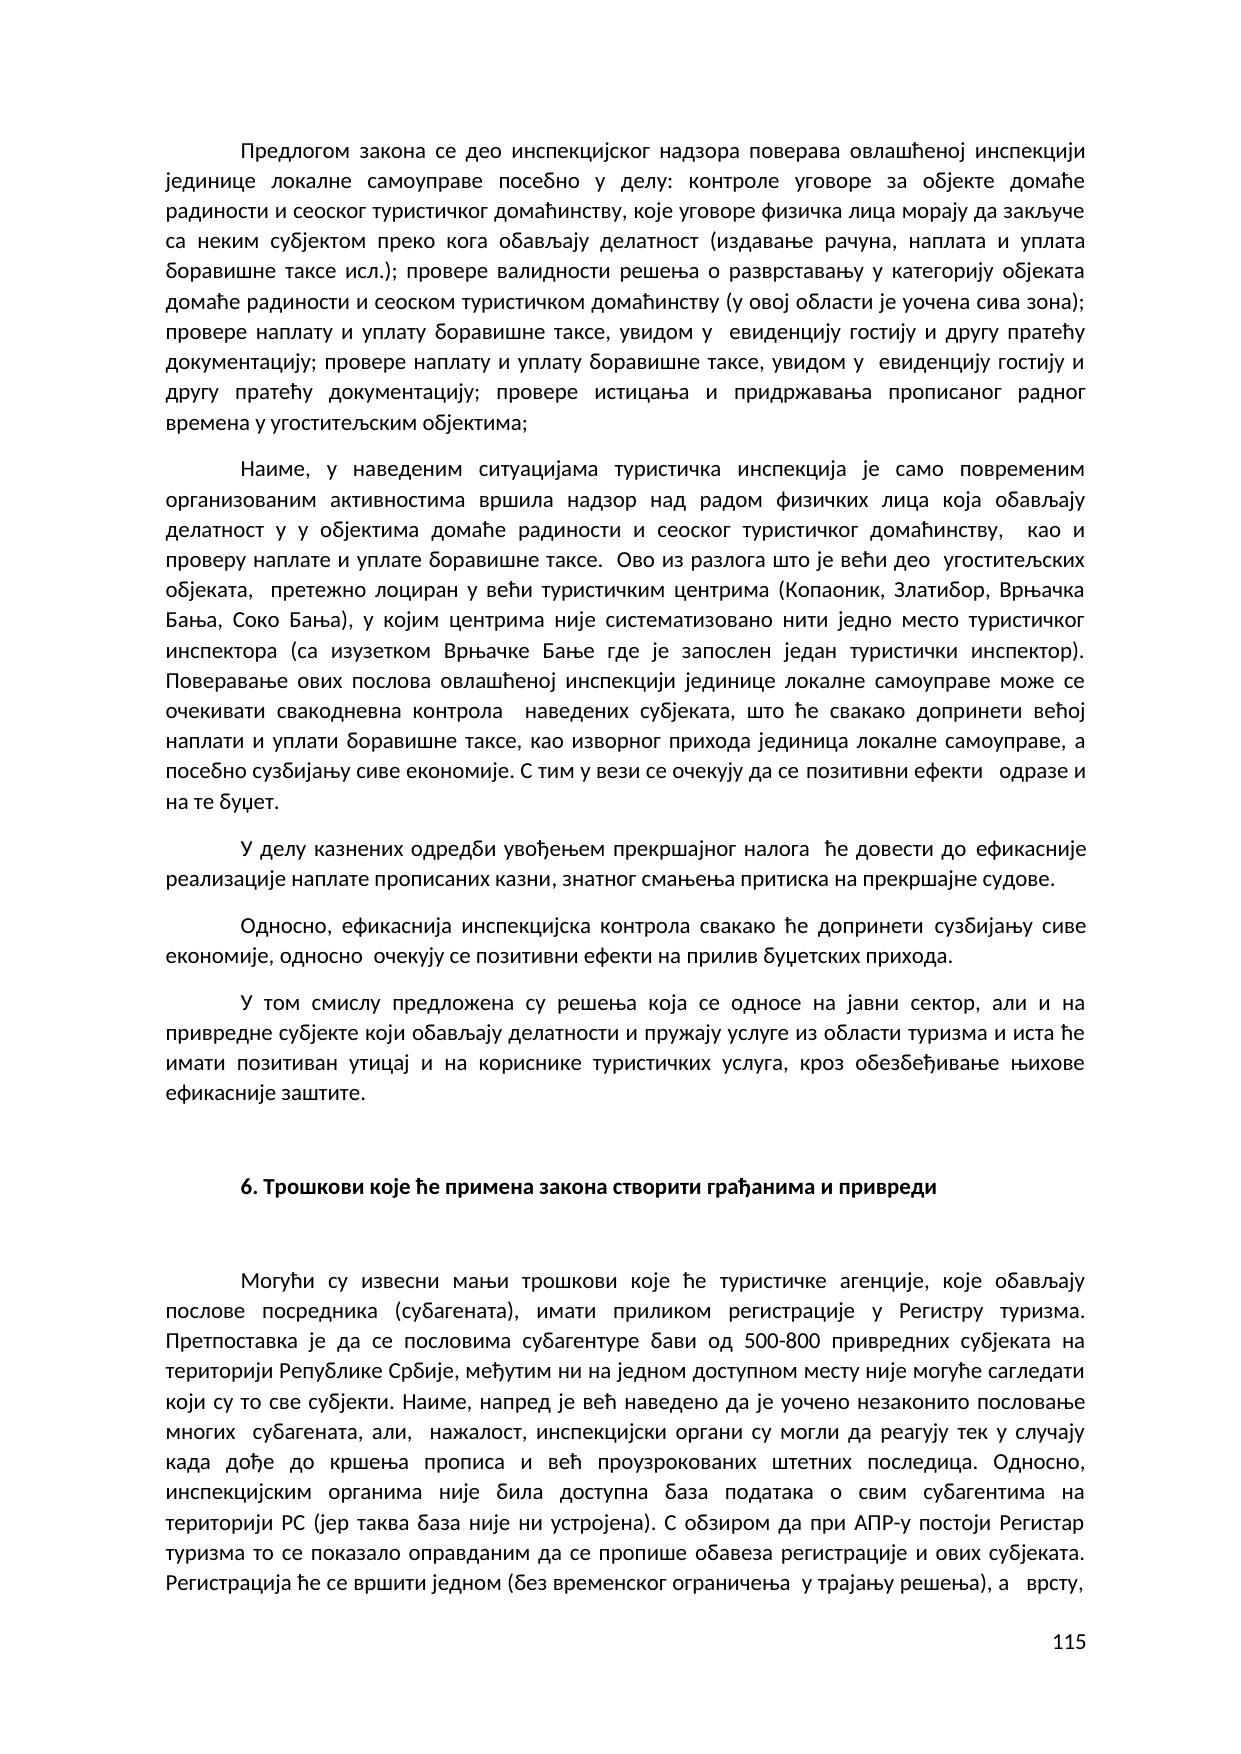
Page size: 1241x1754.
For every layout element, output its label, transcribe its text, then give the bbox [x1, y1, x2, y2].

text Наиме, у наведеним ситуацијама туристичка инспекција је само повременим организованим активностима вршила надзор над радом физичких лица која обављају делатност у у објектима домаће радиности и сеоског туристичког домаћинству, као и проверу наплате и уплате боравишне таксе. Ово из разлога што је већи део угоститељских објеката, претежно лоциран у већи туристичким центрима (Копаоник, Златибор, Врњачка Бања, Соко Бања), у којим центрима није систематизовано нити једно место туристичког инспектора (са изузетком Врњачке Бање где је запослен један туристички инспектор). Поверавање ових послова овлашћеној инспекцији јединице локалне самоуправе може се очекивати свакодневна контрола наведених субјеката, што ће свакако допринети већој наплати и уплати боравишне таксе, као изворног прихода јединица локалне самоуправе, а посебно сузбијању сиве економије. С тим у вези се очекују да се позитивни ефекти одразе и на те буџет. [165, 454, 1087, 815]
text Предлогом закона се део инспекцијског надзора поверава овлашћеној инспекцији јединице локалне самоуправе посебно у делу: контроле уговоре за објекте домаће радиности и сеоског туристичког домаћинству, које уговоре физичка лица морају да закључе са неким субјектом преко кога обављају делатност (издавање рачуна, наплата и уплата боравишне таксе исл.); провере валидности решења о разврставању у категорију објеката домаће радиности и сеоском туристичком домаћинству (у овој области је уочена сива зона); провере наплату и уплату боравишне таксе, увидом у евиденцију гостију и другу пратећу документацију; провере наплату и уплату боравишне таксе, увидом у евиденцију гостију и другу пратећу документацију; провере истицања и придржавања прописаног радног времена у угоститељским објектима; [165, 136, 1087, 436]
text 6. Трошкови које ће примена закона створити грађанима и привреди [165, 1172, 1087, 1200]
text У делу казнених одредби увођењем прекршајног налога ће довести до ефикасније реализације наплате прописаних казни, знатног смањења притиска на прекршајне судове. [165, 834, 1087, 892]
text У том смислу предложена су решења која се односе на јавни сектор, али и на привредне субјекте који обављају делатности и пружају услуге из области туризма и иста ће имати позитиван утицај и на кориснике туристичких услуга, кроз обезбеђивање њихове ефикасније заштите. [165, 988, 1087, 1107]
text Односно, ефикаснија инспекцијска контрола свакако ће допринети сузбијању сиве економије, односно очекују се позитивни ефекти на прилив буџетских прихода. [165, 911, 1087, 969]
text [165, 1266, 1087, 1596]
